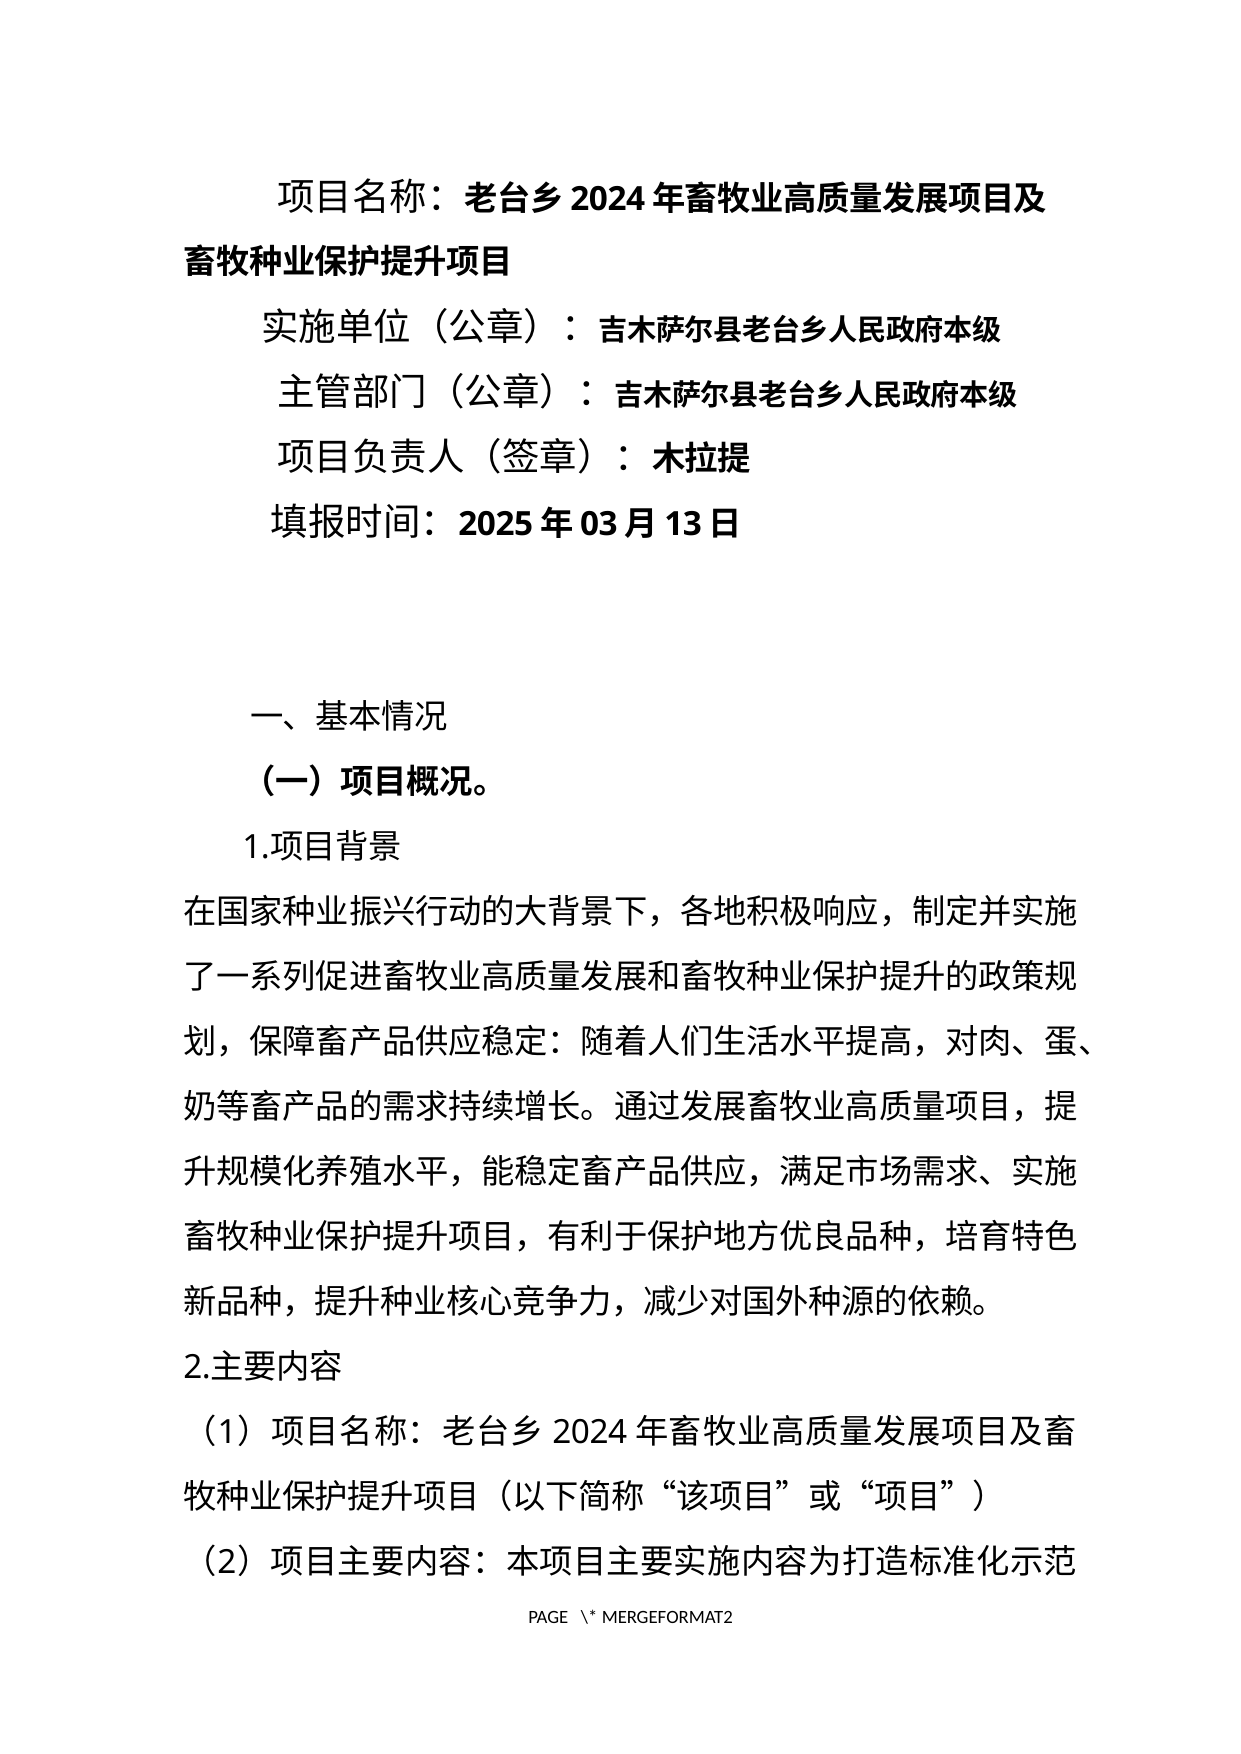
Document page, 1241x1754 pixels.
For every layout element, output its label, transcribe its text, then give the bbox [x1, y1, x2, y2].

text 填报时间：2025年03月13日 [211, 487, 1078, 552]
text 项目负责人（签章）：木拉提 [183, 422, 1078, 487]
text 实施单位（公章）：吉木萨尔县老台乡人民政府本级 [183, 292, 1078, 357]
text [183, 812, 1078, 1592]
text 项目名称：老台乡2024年畜牧业高质量发展项目及畜牧种业保护提升项目 [183, 162, 1078, 292]
text 主管部门（公章）：吉木萨尔县老台乡人民政府本级 [183, 357, 1078, 422]
text （一）项目概况。 [183, 747, 1078, 812]
text 一、基本情况 [183, 682, 1078, 747]
